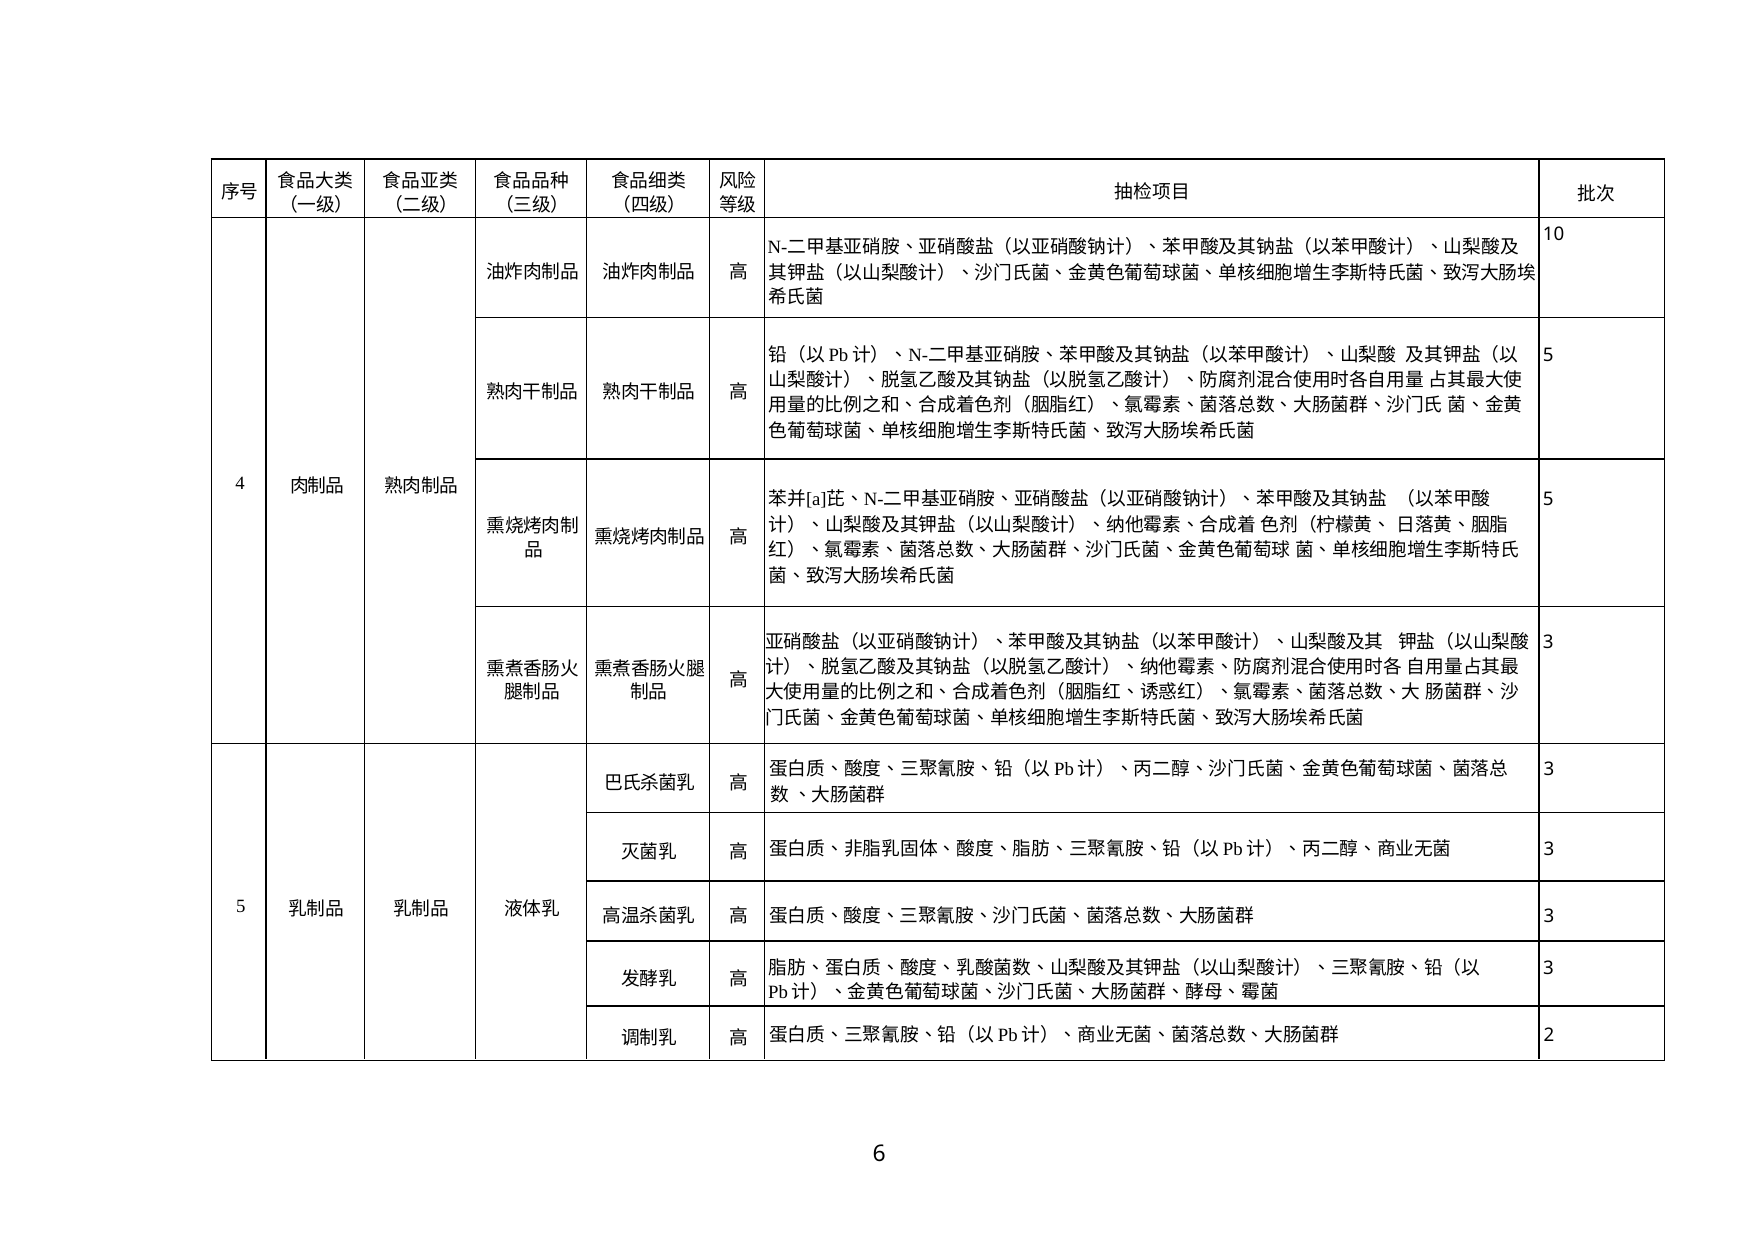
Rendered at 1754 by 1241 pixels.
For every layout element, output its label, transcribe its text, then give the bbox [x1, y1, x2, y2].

table_cell 3 [1540, 744, 1664, 812]
table_cell 5 [212, 744, 265, 1059]
table_cell 5 [1540, 460, 1664, 606]
table_cell 亚硝酸盐（以亚硝酸钠计）、苯甲酸及其钠盐（以苯甲酸计）、山梨酸及其 钾盐（以山梨酸计）、脱氢乙酸及其钠盐（以脱氢乙酸计）、纳他霉素、防腐剂混合使用时各 自用量占其最大使用量的比例之和、合成着色剂（胭脂红、诱惑红）、氯霉素、菌落总数、大 肠菌群、沙门氏菌、金黄色葡萄球菌、单核细胞增生李斯特氏菌、致泻大肠埃希氏菌 [765, 607, 1538, 743]
table_cell 熟肉制品 [365, 218, 475, 743]
table_cell 油炸肉制品 [587, 218, 709, 317]
table_header 食品大类 （一级） [267, 160, 364, 217]
table_cell 苯并[a]芘、N-二甲基亚硝胺、亚硝酸盐（以亚硝酸钠计）、苯甲酸及其钠盐 （以苯甲酸计）、山梨酸及其钾盐（以山梨酸计）、纳他霉素、合成着 色剂（柠檬黄、 日落黄、胭脂红）、氯霉素、菌落总数、大肠菌群、沙门氏菌、金黄色葡萄球 菌、单核细胞增生李斯特氏菌、致泻大肠埃希氏菌 [765, 460, 1538, 606]
table_cell 脂肪、蛋白质、酸度、乳酸菌数、山梨酸及其钾盐（以山梨酸计）、三聚氰胺、铅（以 Pb计）、金黄色葡萄球菌、沙门氏菌、大肠菌群、酵母、霉菌 [765, 942, 1538, 1005]
table_cell 4 [212, 218, 265, 743]
table_cell 熟肉干制品 [476, 318, 586, 458]
table_header 批次 [1540, 160, 1664, 217]
table_cell 高 [710, 607, 764, 743]
table_header 食品亚类 （二级） [365, 160, 475, 217]
table_cell 熟肉干制品 [587, 318, 709, 458]
table_cell 2 [1540, 1007, 1664, 1059]
table_cell 高 [710, 942, 764, 1005]
table_cell 巴氏杀菌乳 [587, 744, 709, 812]
table_cell 发酵乳 [587, 942, 709, 1005]
table_cell 铅（以Pb计）、N-二甲基亚硝胺、苯甲酸及其钠盐（以苯甲酸计）、山梨酸 及其钾盐（以山梨酸计）、脱氢乙酸及其钠盐（以脱氢乙酸计）、防腐剂混合使用时各自用量 占其最大使用量的比例之和、合成着色剂（胭脂红）、氯霉素、菌落总数、大肠菌群、沙门氏 菌、金黄色葡萄球菌、单核细胞增生李斯特氏菌、致泻大肠埃希氏菌 [765, 318, 1538, 458]
table_cell 乳制品 [365, 744, 475, 1059]
table_header 食品品种 （三级） [476, 160, 586, 217]
table_cell 熏煮香肠火 腿制品 [476, 607, 586, 743]
table_cell 3 [1540, 607, 1664, 743]
table_cell 液体乳 [476, 744, 586, 1059]
table_cell 蛋白质、三聚氰胺、铅（以Pb计）、商业无菌、菌落总数、大肠菌群 [765, 1007, 1538, 1059]
table_cell 油炸肉制品 [476, 218, 586, 317]
table_cell 熏煮香肠火腿 制品 [587, 607, 709, 743]
table_cell 高 [710, 1007, 764, 1059]
table_cell 肉制品 [267, 218, 364, 743]
table_cell 熏烧烤肉制品 [587, 460, 709, 606]
table_cell 高 [710, 882, 764, 940]
table_cell 10 [1540, 218, 1664, 317]
table_header 风险 等级 [710, 160, 764, 217]
table_header 抽检项目 [765, 160, 1538, 217]
table_cell 高 [710, 813, 764, 880]
table_header 食品细类 （四级） [587, 160, 709, 217]
table_cell 调制乳 [587, 1007, 709, 1059]
table_cell 高 [710, 460, 764, 606]
table_cell 蛋白质、酸度、三聚氰胺、沙门氏菌、菌落总数、大肠菌群 [765, 882, 1538, 940]
table_cell N-二甲基亚硝胺、亚硝酸盐（以亚硝酸钠计）、苯甲酸及其钠盐（以苯甲酸计）、山梨酸及 其钾盐（以山梨酸计）、沙门氏菌、金黄色葡萄球菌、单核细胞增生李斯特氏菌、致泻大肠埃 希氏菌 [765, 218, 1538, 317]
table_cell 高 [710, 318, 764, 458]
table_header 序号 [212, 160, 265, 217]
table_cell 蛋白质、酸度、三聚氰胺、铅（以Pb计）、丙二醇、沙门氏菌、金黄色葡萄球菌、菌落总数 、大肠菌群 [765, 744, 1538, 812]
table_cell 5 [1540, 318, 1664, 458]
table_cell 高 [710, 744, 764, 812]
table_cell 3 [1540, 942, 1664, 1005]
table_cell 高 [710, 218, 764, 317]
table_cell 熏烧烤肉制 品 [476, 460, 586, 606]
table_cell 蛋白质、非脂乳固体、酸度、脂肪、三聚氰胺、铅（以Pb计）、丙二醇、商业无菌 [765, 813, 1538, 880]
table_cell 3 [1540, 813, 1664, 880]
table_cell 灭菌乳 [587, 813, 709, 880]
table_cell 高温杀菌乳 [587, 882, 709, 940]
table_cell 3 [1540, 882, 1664, 940]
table_cell 乳制品 [267, 744, 364, 1059]
